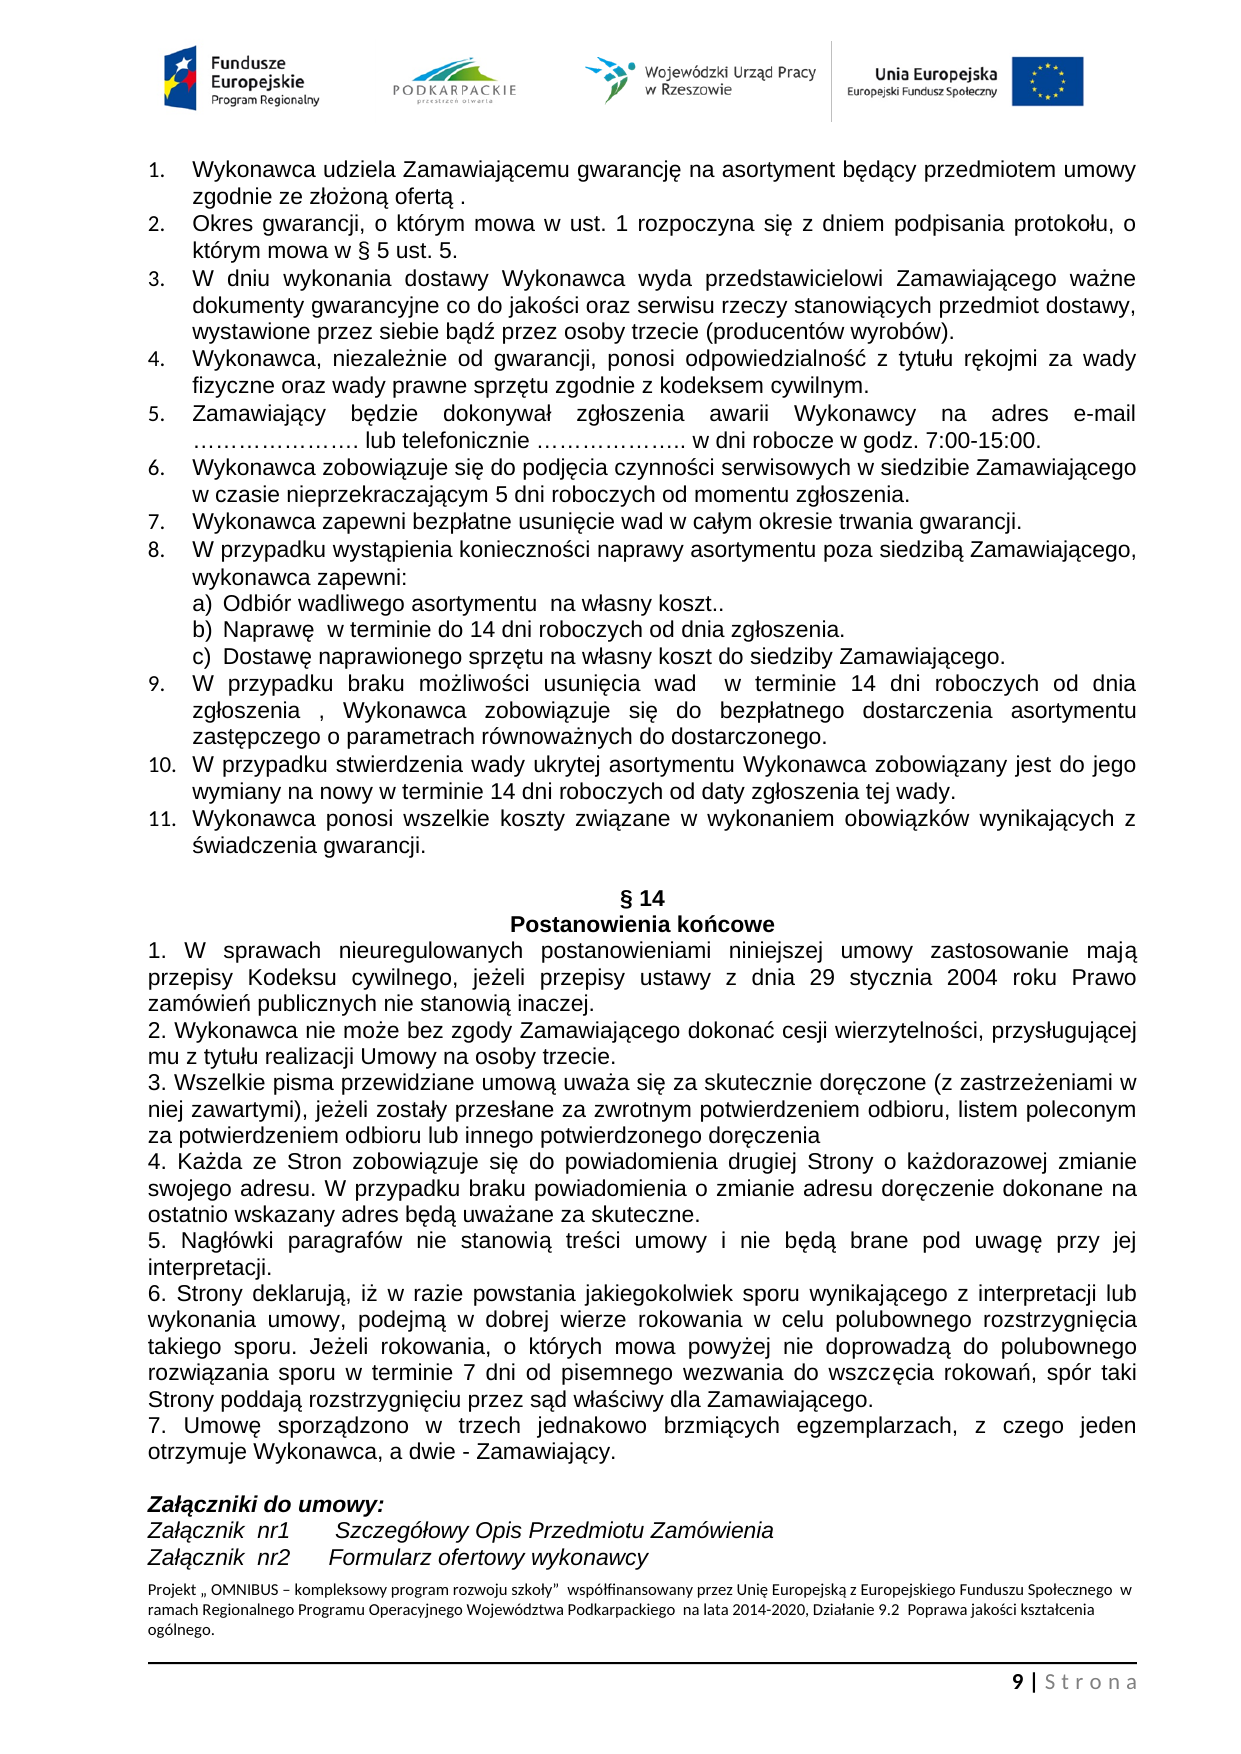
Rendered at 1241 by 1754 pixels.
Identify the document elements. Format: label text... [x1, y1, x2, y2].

text 1. W sprawach nieuregulowanych postanowieniami niniejszej umowy zastosowanie mają przepisy Kodeksu cywilnego, jeżeli przepisy ustawy z dnia 29 stycznia 2004 roku Prawo zamówień publicznych nie stanowią inaczej. [148, 937, 1137, 1017]
list Dostawę naprawionego sprzętu na własny koszt do siedziby Zamawiającego. [192, 643, 1137, 669]
list Wykonawca, niezależnie od gwarancji, ponosi odpowiedzialność z tytułu rękojmi za wady fizyczne oraz wady prawne sprzętu zgodnie z kodeksem cywilnym. [148, 344, 1137, 399]
text Załącznik nr2 Formularz ofertowy wykonawcy [148, 1544, 1137, 1570]
text 7. Umowę sporządzono w trzech jednakowo brzmiących egzemplarzach, z czego jeden otrzymuje Wykonawca, a dwie - Zamawiający. [148, 1412, 1137, 1464]
list W dniu wykonania dostawy Wykonawca wyda przedstawicielowi Zamawiającego ważne dokumenty gwarancyjne co do jakości oraz serwisu rzeczy stanowiących przedmiot dostawy, wystawione przez siebie bądź przez osoby trzecie (producentów wyrobów). [148, 264, 1137, 344]
list W przypadku wystąpienia konieczności naprawy asortymentu poza siedzibą Zamawiającego, wykonawca zapewni: [148, 536, 1137, 590]
list Naprawę w terminie do 14 dni roboczych od dnia zgłoszenia. [192, 616, 1137, 643]
list W przypadku braku możliwości usunięcia wad w terminie 14 dni roboczych od dnia zgłoszenia , Wykonawca zobowiązuje się do bezpłatnego dostarczenia asortymentu zastępczego o parametrach równoważnych do dostarczonego. [148, 669, 1137, 750]
text 5. Nagłówki paragrafów nie stanowią treści umowy i nie będą brane pod uwagę przy jej interpretacji. [148, 1227, 1137, 1280]
text Załącznik nr1 Szczegółowy Opis Przedmiotu Zamówienia [148, 1517, 1137, 1544]
list Zamawiający będzie dokonywał zgłoszenia awarii Wykonawcy na adres e-mail …………………. lub telefonicznie ……………….. w dni robocze w godz. 7:00-15:00. [148, 399, 1137, 453]
text 2. Wykonawca nie może bez zgody Zamawiającego dokonać cesji wierzytelności, przysługującej mu z tytułu realizacji Umowy na osoby trzecie. [148, 1017, 1137, 1069]
list Odbiór wadliwego asortymentu na własny koszt.. [192, 590, 1137, 616]
text 6. Strony deklarują, iż w razie powstania jakiegokolwiek sporu wynikającego z interpretacji lub wykonania umowy, podejmą w dobrej wierze rokowania w celu polubownego rozstrzygnięcia takiego sporu. Jeżeli rokowania, o których mowa powyżej nie doprowadzą do polubownego rozwiązania sporu w terminie 7 dni od pisemnego wezwania do wszczęcia rokowań, spór taki Strony poddają rozstrzygnięciu przez sąd właściwy dla Zamawiającego. [148, 1280, 1137, 1412]
text Załączniki do umowy: [148, 1491, 1137, 1517]
list Okres gwarancji, o którym mowa w ust. 1 rozpoczyna się z dniem podpisania protokołu, o którym mowa w § 5 ust. 5. [148, 209, 1137, 264]
list Wykonawca udziela Zamawiającemu gwarancję na asortyment będący przedmiotem umowy zgodnie ze złożoną ofertą . [148, 155, 1137, 209]
list Wykonawca zapewni bezpłatne usunięcie wad w całym okresie trwania gwarancji. [148, 507, 1137, 536]
text 4. Każda ze Stron zobowiązuje się do powiadomienia drugiej Strony o każdorazowej zmianie swojego adresu. W przypadku braku powiadomienia o zmianie adresu doręczenie dokonane na ostatnio wskazany adres będą uważane za skuteczne. [148, 1148, 1137, 1227]
list W przypadku stwierdzenia wady ukrytej asortymentu Wykonawca zobowiązany jest do jego wymiany na nowy w terminie 14 dni roboczych od daty zgłoszenia tej wady. [148, 750, 1137, 804]
list Wykonawca zobowiązuje się do podjęcia czynności serwisowych w siedzibie Zamawiającego w czasie nieprzekraczającym 5 dni roboczych od momentu zgłoszenia. [148, 453, 1137, 507]
picture [147, 29, 1099, 127]
list Wykonawca ponosi wszelkie koszty związane w wykonaniem obowiązków wynikających z świadczenia gwarancji. [148, 804, 1137, 858]
text Postanowienia końcowe [148, 911, 1137, 937]
text 3. Wszelkie pisma przewidziane umową uważa się za skutecznie doręczone (z zastrzeżeniami w niej zawartymi), jeżeli zostały przesłane za zwrotnym potwierdzeniem odbioru, listem poleconym za potwierdzeniem odbioru lub innego potwierdzonego doręczenia [148, 1069, 1137, 1148]
text § 14 [148, 885, 1137, 911]
